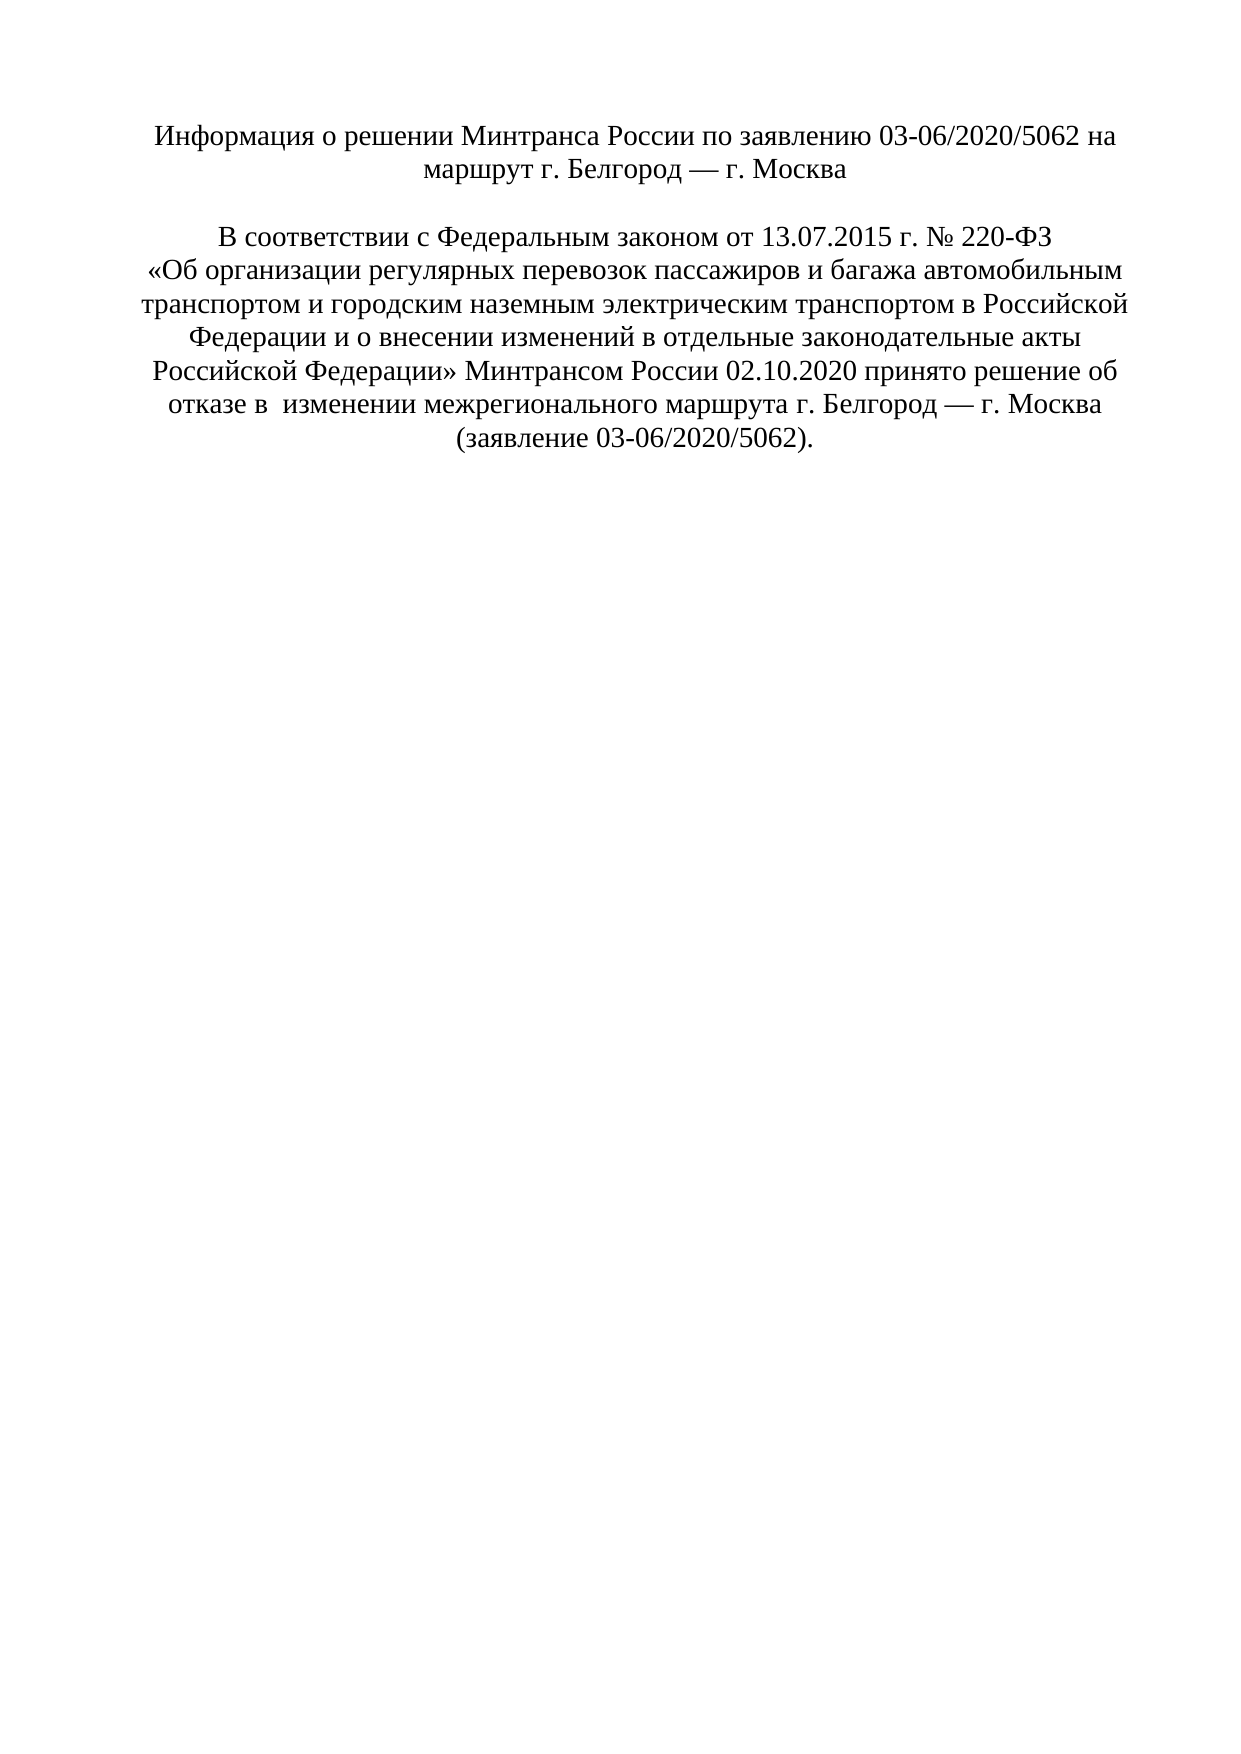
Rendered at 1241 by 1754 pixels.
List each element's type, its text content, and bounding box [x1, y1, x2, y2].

text В соответствии с Федеральным законом от 13.07.2015 г. № 220-ФЗ «Об организации регулярных перевозок пассажиров и багажа автомобильным транспортом и городским наземным электрическим транспортом в Российской Федерации и о внесении изменений в отдельные законодательные акты Российской Федерации» Минтрансом России 02.10.2020 принято решение об отказе в изменении межрегионального маршрута г. Белгород — г. Москва (заявление 03-06/2020/5062). [118, 219, 1152, 453]
text Информация о решении Минтранса России по заявлению 03-06/2020/5062 на маршрут г. Белгород — г. Москва [118, 118, 1152, 185]
